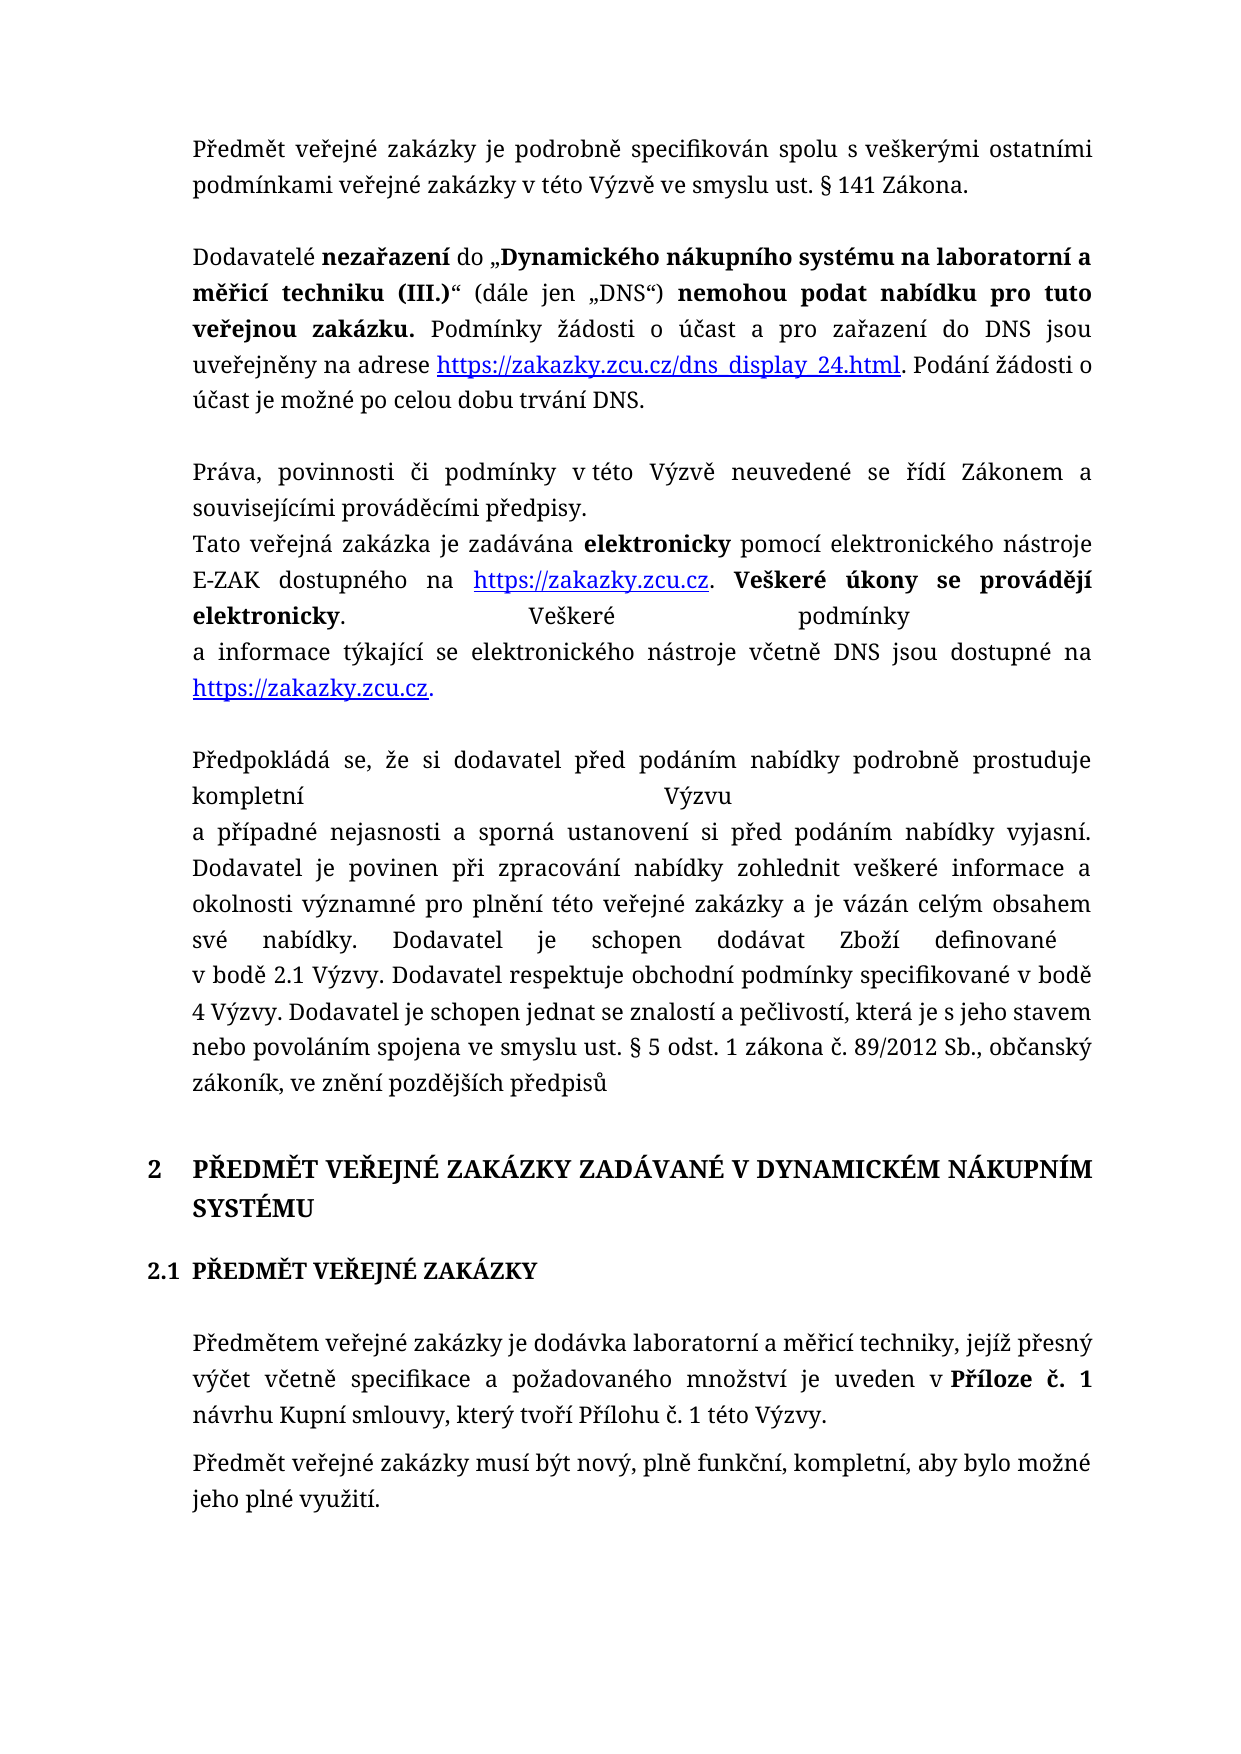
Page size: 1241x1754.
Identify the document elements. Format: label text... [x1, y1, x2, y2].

text Předmětem veřejné zakázky je dodávka laboratorní a měřicí techniky, jejíž přesný výčet včetně specifikace a požadovaného množství je uveden v Příloze č. 1 návrhu Kupní smlouvy, který tvoří Přílohu č. 1 této Výzvy. [192, 1327, 1093, 1430]
subtitle PŘEDMĚT VEŘEJNÉ ZAKÁZKY ZADÁVANÉ V DYNAMICKÉM NÁKUPNÍM SYSTÉMU [148, 1152, 1093, 1225]
text Předmět veřejné zakázky je podrobně specifikován spolu s veškerými ostatními podmínkami veřejné zakázky v této Výzvě ve smyslu ust. § 141 Zákona. [192, 133, 1093, 200]
text Tato veřejná zakázka je zadávána elektronicky pomocí elektronického nástroje E-ZAK dostupného na https://zakazky.zcu.cz. Veškeré úkony se provádějí elektronicky. Veškeré podmínky a informace týkající se elektronického nástroje včetně DNS jsou dostupné na https://zakazky.zcu.cz. [192, 528, 1093, 703]
text Předmět veřejné zakázky musí být nový, plně funkční, kompletní, aby bylo možné jeho plné využití. [192, 1447, 1093, 1514]
text Předpokládá se, že si dodavatel před podáním nabídky podrobně prostuduje kompletní Výzvu a případné nejasnosti a sporná ustanovení si před podáním nabídky vyjasní. Dodavatel je povinen při zpracování nabídky zohlednit veškeré informace a okolnosti významné pro plnění této veřejné zakázky a je vázán celým obsahem své nabídky. Dodavatel je schopen dodávat Zboží definované v bodě 2.1 Výzvy. Dodavatel respektuje obchodní podmínky specifikované v bodě 4 Výzvy. Dodavatel je schopen jednat se znalostí a pečlivostí, která je s jeho stavem nebo povoláním spojena ve smyslu ust. § 5 odst. 1 zákona č. 89/2012 Sb., občanský zákoník, ve znění pozdějších předpisů [192, 744, 1093, 1098]
text Práva, povinnosti či podmínky v této Výzvě neuvedené se řídí Zákonem a souvisejícími prováděcími předpisy. [192, 456, 1093, 523]
subtitle PŘEDMĚT VEŘEJNÉ ZAKÁZKY [147, 1255, 1093, 1286]
text Dodavatelé nezařazení do „Dynamického nákupního systému na laboratorní a měřicí techniku (III.)“ (dále jen „DNS“) nemohou podat nabídku pro tuto veřejnou zakázku. Podmínky žádosti o účast a pro zařazení do DNS jsou uveřejněny na adrese https://zakazky.zcu.cz/dns_display_24.html. Podání žádosti o účast je možné po celou dobu trvání DNS. [192, 241, 1093, 416]
